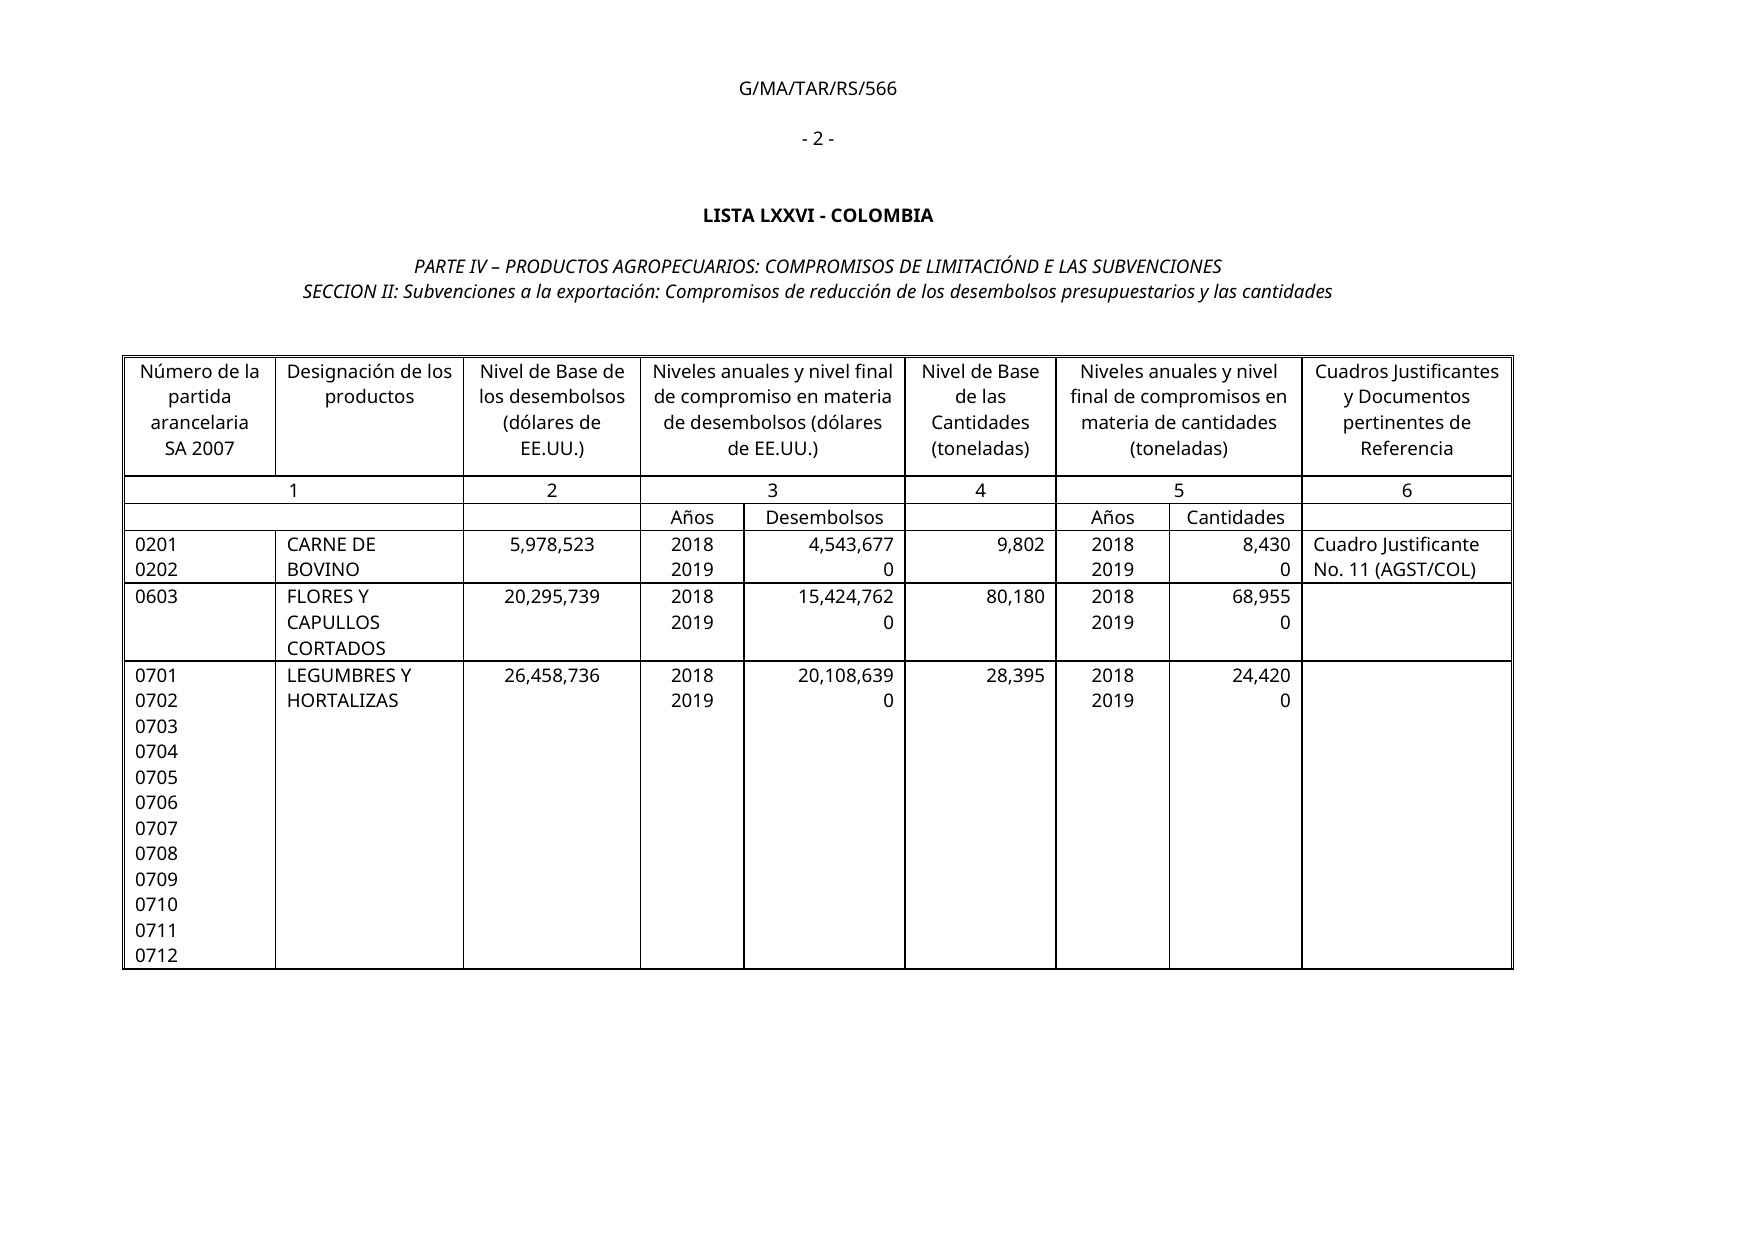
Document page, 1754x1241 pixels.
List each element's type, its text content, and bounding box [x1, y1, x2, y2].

table_cell Cuadro Justificante No. 11 (AGST/COL) [1303, 531, 1511, 582]
table_cell 20,295,739 [464, 584, 640, 660]
table_cell 15,424,762 0 [745, 584, 904, 660]
table_cell 2018 2019 [1057, 531, 1169, 582]
table_header Niveles anuales y nivel final de compromiso en materia de desembolsos (dólares de EE.UU.) [641, 358, 904, 475]
table_cell 20,108,639 0 [745, 662, 904, 968]
table_cell 0701 0702 0703 0704 0705 0706 0707 0708 0709 0710 0711 0712 [125, 662, 275, 968]
table_header Número de la partida arancelaria SA 2007 [125, 358, 275, 475]
table_cell Cantidades [1170, 504, 1301, 529]
table_cell [1303, 504, 1511, 529]
table_cell 2018 2019 [1057, 662, 1169, 968]
table_cell [464, 504, 640, 529]
table_cell 4 [906, 477, 1055, 502]
table_cell 2018 2019 [641, 584, 743, 660]
table_cell FLORES Y CAPULLOS CORTADOS [276, 584, 463, 660]
table_header Nivel de Base de las Cantidades (toneladas) [906, 358, 1055, 475]
table_cell 24,420 0 [1170, 662, 1301, 968]
table_cell 5,978,523 [464, 531, 640, 582]
table_cell 68,955 0 [1170, 584, 1301, 660]
table_cell [1303, 584, 1511, 660]
table_cell 2018 2019 [1057, 584, 1169, 660]
table_cell Años [641, 504, 743, 529]
table_cell CARNE DE BOVINO [276, 531, 463, 582]
table_header Cuadros Justificantes y Documentos pertinentes de Referencia [1303, 358, 1511, 475]
table_cell 0603 [125, 584, 275, 660]
table_cell 5 [1057, 477, 1301, 502]
table_header Nivel de Base de los desembolsos (dólares de EE.UU.) [464, 358, 640, 475]
table_header Niveles anuales y nivel final de compromisos en materia de cantidades (toneladas) [1057, 358, 1301, 475]
table_cell 0201 0202 [125, 531, 275, 582]
table_cell Años [1057, 504, 1169, 529]
table_cell 26,458,736 [464, 662, 640, 968]
text LISTA LXXVI - COLOMBIA [59, 202, 1577, 228]
table_cell 1 [125, 477, 463, 502]
table_cell 2018 2019 [641, 531, 743, 582]
table_cell 2018 2019 [641, 662, 743, 968]
table_cell 28,395 [906, 662, 1055, 968]
table_cell 3 [641, 477, 904, 502]
table_cell LEGUMBRES Y HORTALIZAS [276, 662, 463, 968]
table_cell 6 [1303, 477, 1511, 502]
table_cell 2 [464, 477, 640, 502]
table_cell [125, 504, 463, 529]
table_cell Desembolsos [745, 504, 904, 529]
table_header Designación de los productos [276, 358, 463, 475]
table_cell [1303, 662, 1511, 968]
table_cell 8,430 0 [1170, 531, 1301, 582]
text PARTE IV – PRODUCTOS AGROPECUARIOS: COMPROMISOS DE LIMITACIÓND E LAS SUBVENCIONES SECCION II: Subvenciones a la exportación: Compromisos de reducción de los desembolsos presupuestarios y las cantidades [59, 253, 1577, 304]
table_cell 9,802 [906, 531, 1055, 582]
table_cell [906, 504, 1055, 529]
table_cell 4,543,677 0 [745, 531, 904, 582]
table_cell 80,180 [906, 584, 1055, 660]
